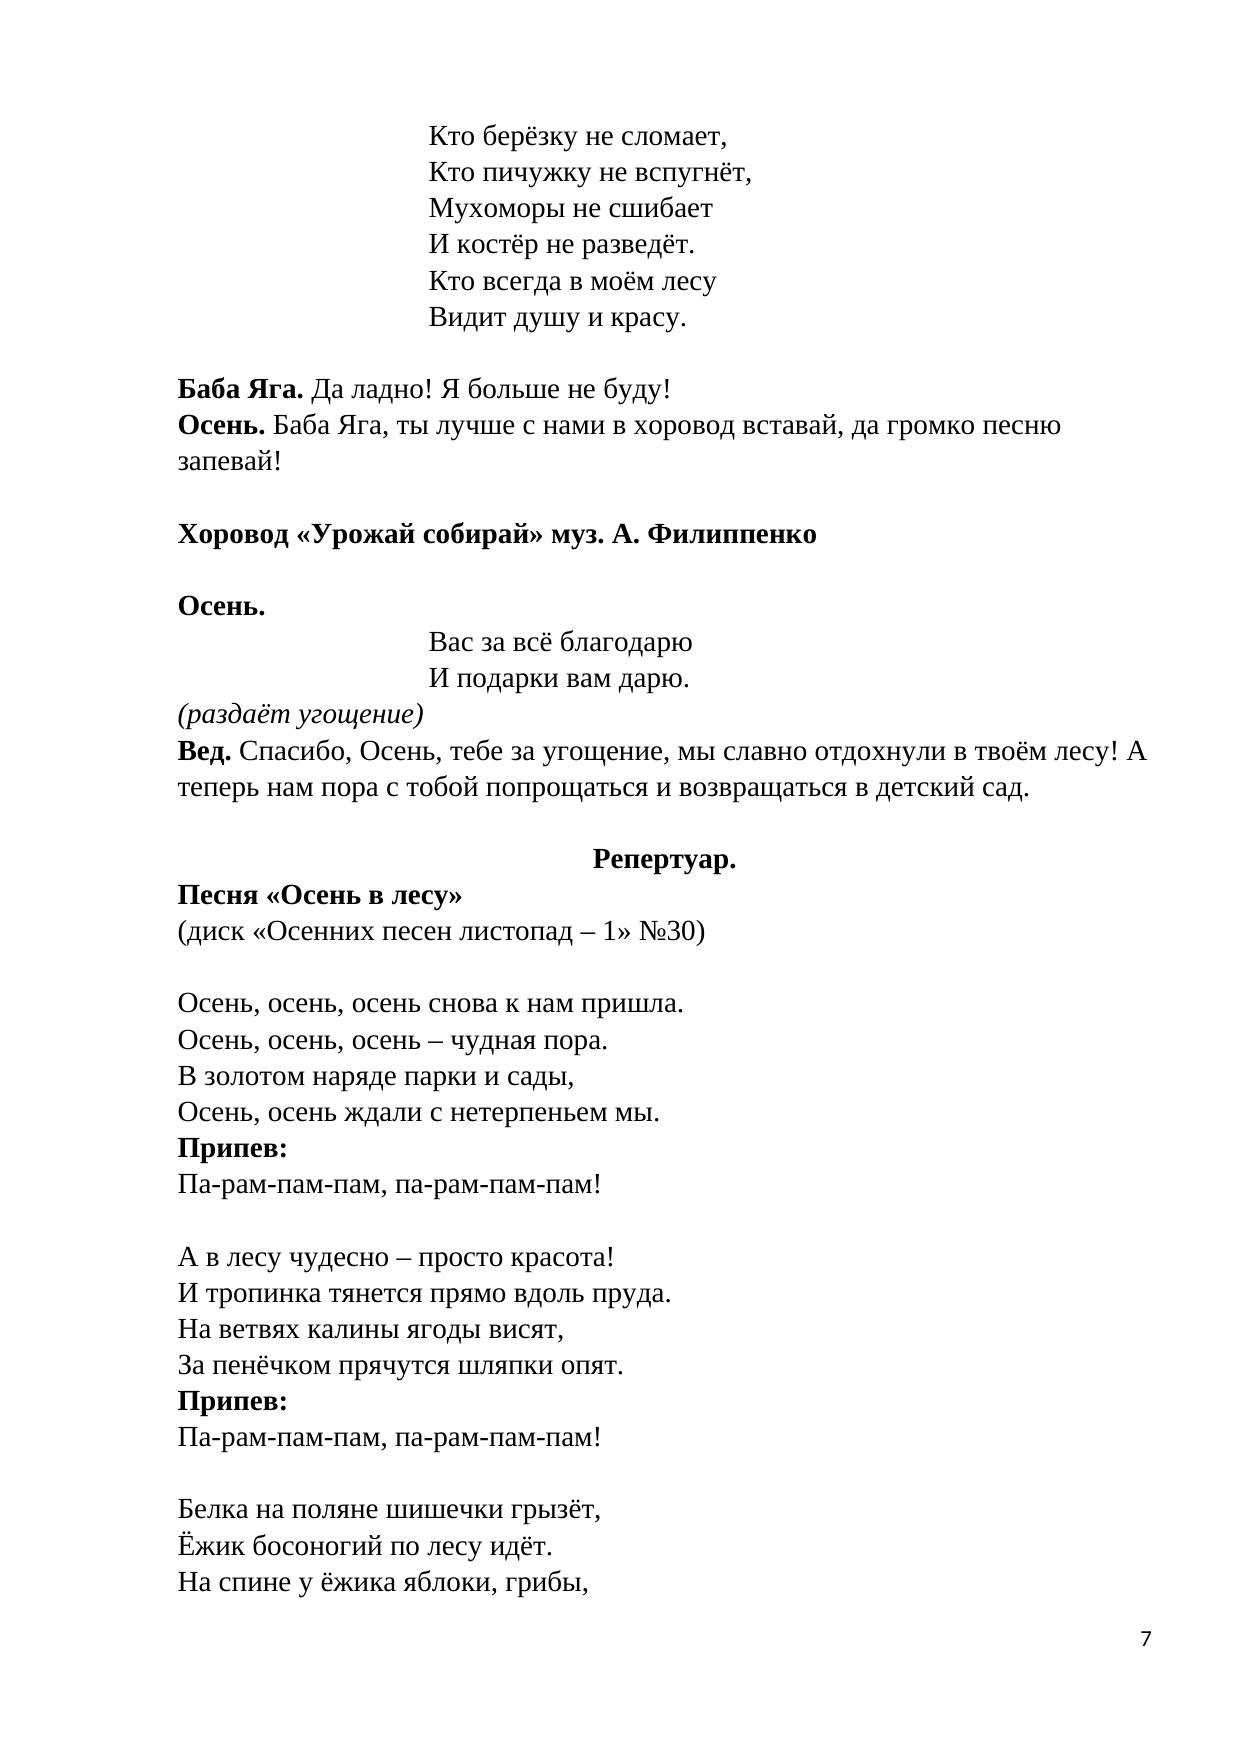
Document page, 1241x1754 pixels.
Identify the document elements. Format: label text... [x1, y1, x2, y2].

text Баба Яга. Да ладно! Я больше не буду! [177, 371, 1152, 405]
text Осень, осень, осень – чудная пора. [177, 1022, 1152, 1055]
text Кто всегда в моём лесу [177, 263, 1152, 296]
text Осень. [177, 588, 1152, 622]
text Припев: [177, 1383, 1152, 1417]
text Па-рам-пам-пам, па-рам-пам-пам! [177, 1166, 1152, 1200]
text Кто берёзку не сломает, [177, 118, 1152, 152]
text На ветвях калины ягоды висят, [177, 1311, 1152, 1344]
text Песня «Осень в лесу» [177, 877, 1152, 911]
text Кто пичужку не вспугнёт, [177, 154, 1152, 188]
text И костёр не разведёт. [177, 227, 1152, 260]
text Хоровод «Урожай собирай» муз. А. Филиппенко [177, 516, 1152, 549]
text В золотом наряде парки и сады, [177, 1058, 1152, 1091]
text И тропинка тянется прямо вдоль пруда. [177, 1275, 1152, 1308]
text Мухоморы не сшибает [177, 190, 1152, 224]
text И подарки вам дарю. [177, 660, 1152, 694]
text Осень, осень ждали с нетерпеньем мы. [177, 1094, 1152, 1128]
text Осень. Баба Яга, ты лучше с нами в хоровод вставай, да громко песню запевай! [177, 407, 1152, 477]
text Видит душу и красу. [177, 299, 1152, 332]
text Припев: [177, 1130, 1152, 1164]
text Осень, осень, осень снова к нам пришла. [177, 986, 1152, 1019]
text Вас за всё благодарю [177, 624, 1152, 658]
text За пенёчком прячутся шляпки опят. [177, 1347, 1152, 1381]
text Репертуар. [177, 841, 1152, 874]
text (раздаёт угощение) [177, 696, 1152, 730]
text На спине у ёжика яблоки, грибы, [177, 1564, 1152, 1597]
text (диск «Осенних песен листопад – 1» №30) [177, 913, 1152, 947]
text Па-рам-пам-пам, па-рам-пам-пам! [177, 1419, 1152, 1453]
text Ёжик босоногий по лесу идёт. [177, 1528, 1152, 1561]
text А в лесу чудесно – просто красота! [177, 1239, 1152, 1272]
text Белка на поляне шишечки грызёт, [177, 1492, 1152, 1525]
text Вед. Спасибо, Осень, тебе за угощение, мы славно отдохнули в твоём лесу! А теперь нам пора с тобой попрощаться и возвращаться в детский сад. [177, 733, 1152, 802]
